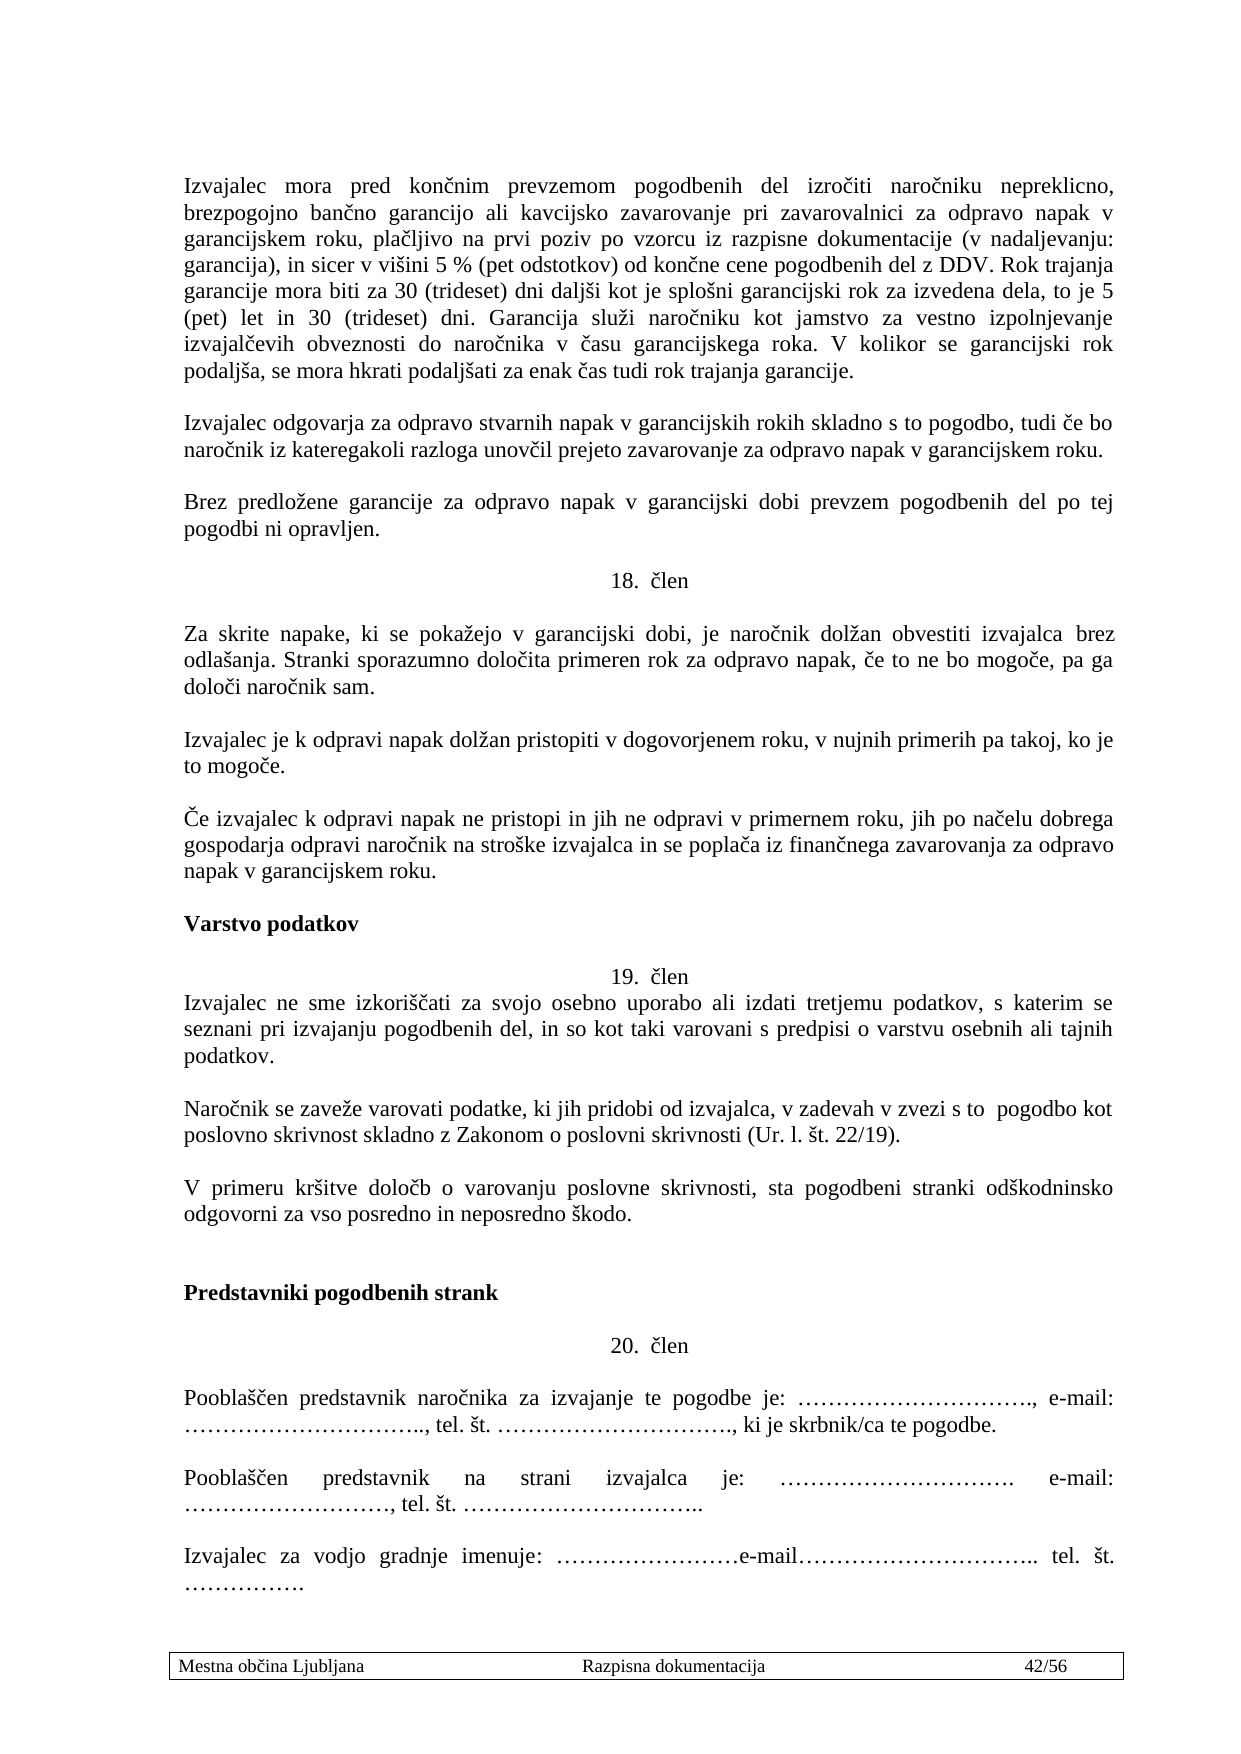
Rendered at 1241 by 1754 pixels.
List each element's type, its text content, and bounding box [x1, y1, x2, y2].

text Naročnik se zaveže varovati podatke, ki jih pridobi od izvajalca, v zadevah v zvezi s to pogodbo kot poslovno skrivnost skladno z Zakonom o poslovni skrivnosti (Ur. l. št. 22/19). [184, 1094, 1115, 1147]
text Če izvajalec k odpravi napak ne pristopi in jih ne odpravi v primernem roku, jih po načelu dobrega gospodarja odpravi naročnik na stroške izvajalca in se poplača iz finančnega zavarovanja za odpravo napak v garancijskem roku. [184, 805, 1115, 884]
text 19. člen [184, 963, 1115, 989]
text Izvajalec ne sme izkoriščati za svojo osebno uporabo ali izdati tretjemu podatkov, s katerim se seznani pri izvajanju pogodbenih del, in so kot taki varovani s predpisi o varstvu osebnih ali tajnih podatkov. [184, 989, 1115, 1068]
text Varstvo podatkov [184, 910, 1115, 936]
text 18. člen [184, 567, 1115, 594]
list Izvajalec odgovarja za odpravo stvarnih napak v garancijskih rokih skladno s to pogodbo, tudi če bo naročnik iz kateregakoli razloga unovčil prejeto zavarovanje za odpravo napak v garancijskem roku. [184, 409, 1115, 462]
text Izvajalec je k odpravi napak dolžan pristopiti v dogovorjenem roku, v nujnih primerih pa takoj, ko je to mogoče. [184, 726, 1115, 778]
text Izvajalec mora pred končnim prevzemom pogodbenih del izročiti naročniku nepreklicno, brezpogojno bančno garancijo ali kavcijsko zavarovanje pri zavarovalnici za odpravo napak v garancijskem roku, plačljivo na prvi poziv po vzorcu iz razpisne dokumentacije (v nadaljevanju: garancija), in sicer v višini 5 % (pet odstotkov) od končne cene pogodbenih del z DDV. Rok trajanja garancije mora biti za 30 (trideset) dni daljši kot je splošni garancijski rok za izvedena dela, to je 5 (pet) let in 30 (trideset) dni. Garancija služi naročniku kot jamstvo za vestno izpolnjevanje izvajalčevih obveznosti do naročnika v času garancijskega roka. V kolikor se garancijski rok podaljša, se mora hkrati podaljšati za enak čas tudi rok trajanja garancije. [184, 172, 1115, 383]
text Izvajalec za vodjo gradnje imenuje: ……………………e-mail………………………….. tel. št. ……………. [184, 1543, 1115, 1595]
text Brez predložene garancije za odpravo napak v garancijski dobi prevzem pogodbenih del po tej pogodbi ni opravljen. [184, 488, 1115, 541]
text Za skrite napake, ki se pokažejo v garancijski dobi, je naročnik dolžan obvestiti izvajalca brez odlašanja. Stranki sporazumno določita primeren rok za odpravo napak, če to ne bo mogoče, pa ga določi naročnik sam. [184, 620, 1115, 699]
text Pooblaščen predstavnik na strani izvajalca je: …………………………. e-mail: ………………………, tel. št. ………………………….. [184, 1463, 1115, 1516]
text V primeru kršitve določb o varovanju poslovne skrivnosti, sta pogodbeni stranki odškodninsko odgovorni za vso posredno in neposredno škodo. [184, 1174, 1115, 1226]
text Predstavniki pogodbenih strank [184, 1279, 1115, 1305]
text Pooblaščen predstavnik naročnika za izvajanje te pogodbe je: …………………………., e-mail: ………………………….., tel. št. …………………………., ki je skrbnik/ca te pogodbe. [184, 1384, 1115, 1437]
text 20. člen [184, 1332, 1115, 1358]
